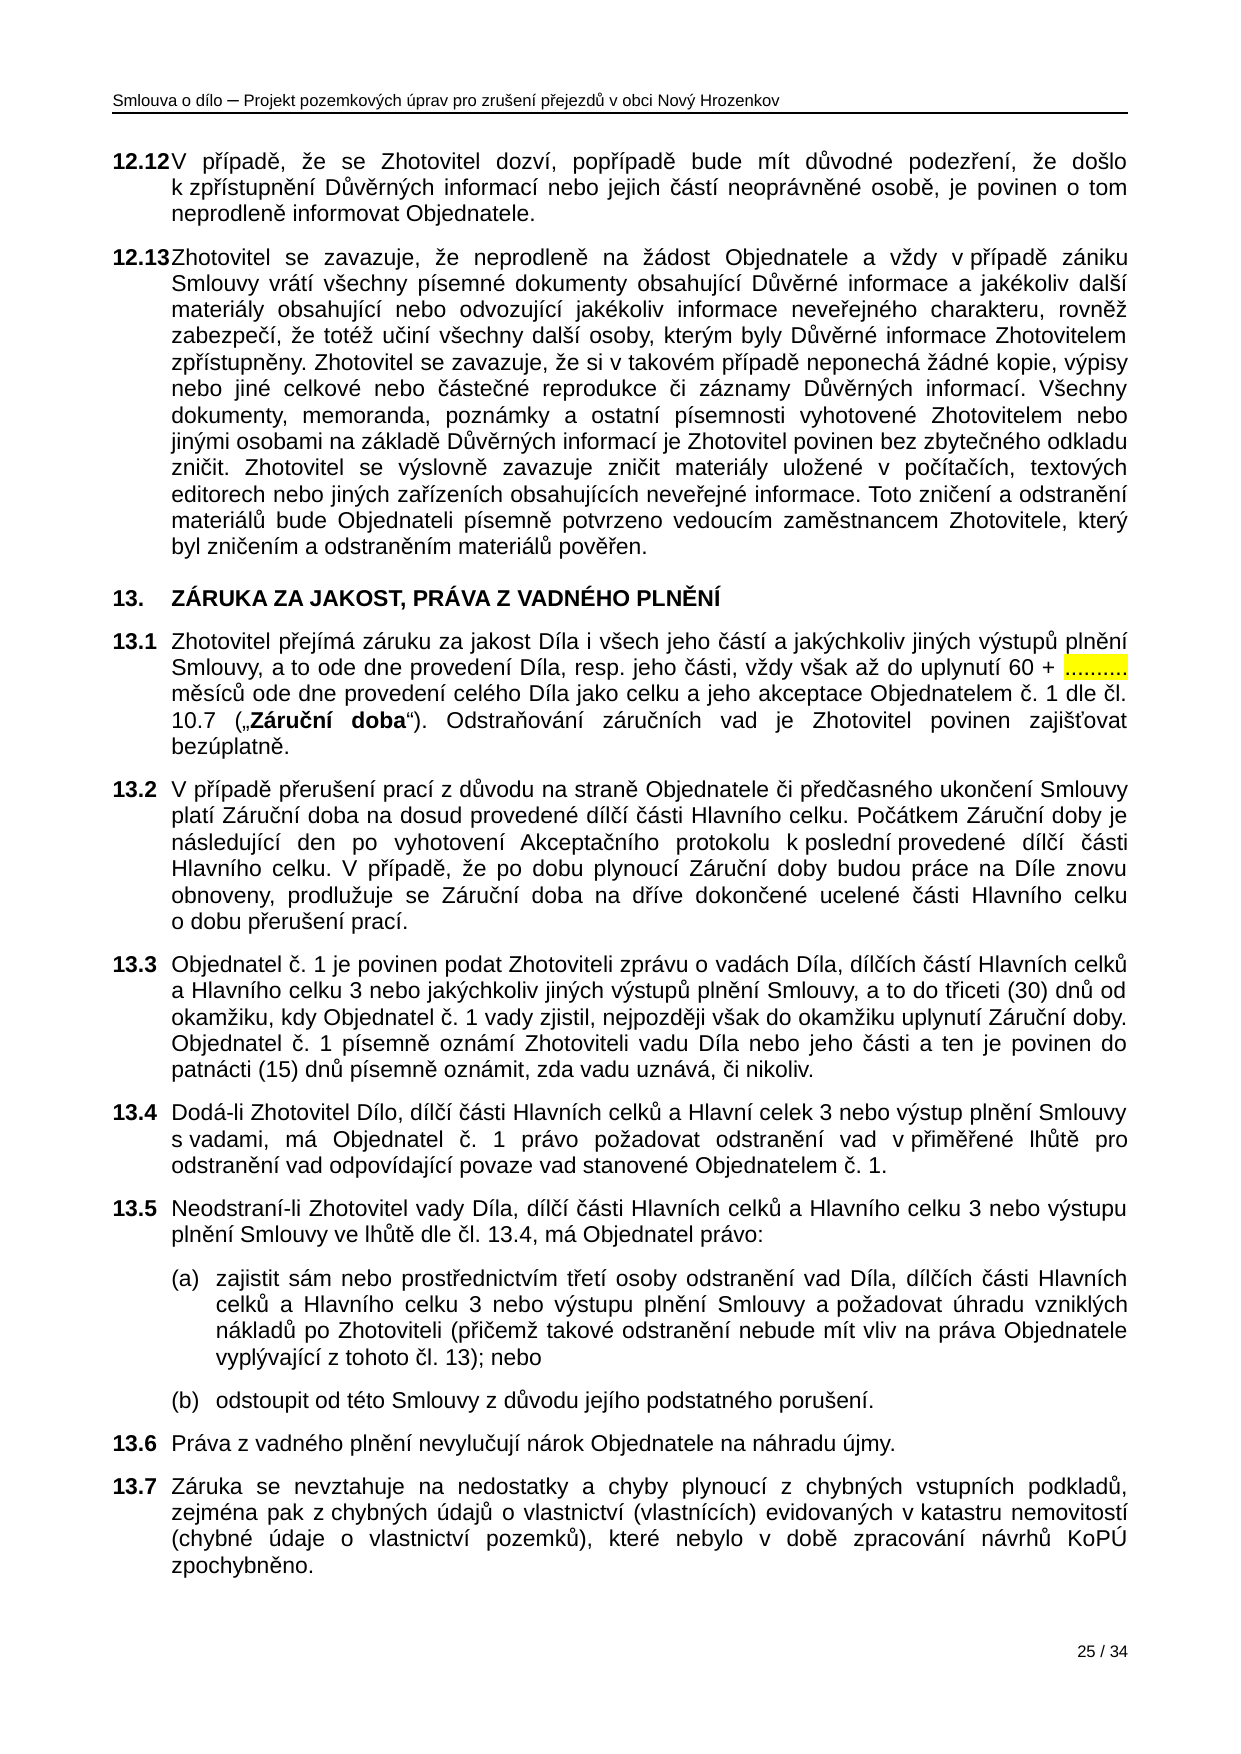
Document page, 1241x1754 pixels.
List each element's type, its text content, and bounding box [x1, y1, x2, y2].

text odstoupit od této Smlouvy z důvodu jejího podstatného porušení. [171, 1387, 1128, 1413]
text V případě přerušení prací z důvodu na straně Objednatele či předčasného ukončení Smlouvy platí Záruční doba na dosud provedené dílčí části Hlavního celku. Počátkem Záruční doby je následující den po vyhotovení Akceptačního protokolu k poslední provedené dílčí části Hlavního celku. V případě, že po dobu plynoucí Záruční doby budou práce na Díle znovu obnoveny, prodlužuje se Záruční doba na dříve dokončené ucelené části Hlavního celku o dobu přerušení prací. [112, 776, 1128, 934]
text Záruka za jakost, práva z vadného plnění [112, 585, 1128, 611]
text V případě, že se Zhotovitel dozví, popřípadě bude mít důvodné podezření, že došlo k zpřístupnění Důvěrných informací nebo jejich částí neoprávněné osobě, je povinen o tom neprodleně informovat Objednatele. [112, 148, 1128, 227]
text Zhotovitel přejímá záruku za jakost Díla i všech jeho částí a jakýchkoliv jiných výstupů plnění Smlouvy, a to ode dne provedení Díla, resp. jeho části, vždy však až do uplynutí 60 + .......... měsíců ode dne provedení celého Díla jako celku a jeho akceptace Objednatelem č. 1 dle čl. 10.7 („Záruční doba“). Odstraňování záručních vad je Zhotovitel povinen zajišťovat bezúplatně. [112, 628, 1128, 759]
list zajistit sám nebo prostřednictvím třetí osoby odstranění vad Díla, dílčích části Hlavních celků a Hlavního celku 3 nebo výstupu plnění Smlouvy a požadovat úhradu vzniklých nákladů po Zhotoviteli (přičemž takové odstranění nebude mít vliv na práva Objednatele vyplývající z tohoto čl. 13); nebo [171, 1264, 1128, 1370]
text Záruka se nevztahuje na nedostatky a chyby plynoucí z chybných vstupních podkladů, zejména pak z chybných údajů o vlastnictví (vlastnících) evidovaných v katastru nemovitostí (chybné údaje o vlastnictví pozemků), které nebylo v době zpracování návrhů KoPÚ zpochybněno. [112, 1473, 1128, 1578]
text Objednatel č. 1 je povinen podat Zhotoviteli zprávu o vadách Díla, dílčích částí Hlavních celků a Hlavního celku 3 nebo jakýchkoliv jiných výstupů plnění Smlouvy, a to do třiceti (30) dnů od okamžiku, kdy Objednatel č. 1 vady zjistil, nejpozději však do okamžiku uplynutí Záruční doby. Objednatel č. 1 písemně oznámí Zhotoviteli vadu Díla nebo jeho části a ten je povinen do patnácti (15) dnů písemně oznámit, zda vadu uznává, či nikoliv. [112, 951, 1128, 1083]
text Dodá-li Zhotovitel Dílo, dílčí části Hlavních celků a Hlavní celek 3 nebo výstup plnění Smlouvy s vadami, má Objednatel č. 1 právo požadovat odstranění vad v přiměřené lhůtě pro odstranění vad odpovídající povaze vad stanovené Objednatelem č. 1. [112, 1099, 1128, 1178]
text Zhotovitel se zavazuje, že neprodleně na žádost Objednatele a vždy v případě zániku Smlouvy vrátí všechny písemné dokumenty obsahující Důvěrné informace a jakékoliv další materiály obsahující nebo odvozující jakékoliv informace neveřejného charakteru, rovněž zabezpečí, že totéž učiní všechny další osoby, kterým byly Důvěrné informace Zhotovitelem zpřístupněny. Zhotovitel se zavazuje, že si v takovém případě neponechá žádné kopie, výpisy nebo jiné celkové nebo částečné reprodukce či záznamy Důvěrných informací. Všechny dokumenty, memoranda, poznámky a ostatní písemnosti vyhotovené Zhotovitelem nebo jinými osobami na základě Důvěrných informací je Zhotovitel povinen bez zbytečného odkladu zničit. Zhotovitel se výslovně zavazuje zničit materiály uložené v počítačích, textových editorech nebo jiných zařízeních obsahujících neveřejné informace. Toto zničení a odstranění materiálů bude Objednateli písemně potvrzeno vedoucím zaměstnancem Zhotovitele, který byl zničením a odstraněním materiálů pověřen. [112, 243, 1128, 560]
text Práva z vadného plnění nevylučují nárok Objednatele na náhradu újmy. [112, 1429, 1128, 1456]
text Neodstraní-li Zhotovitel vady Díla, dílčí části Hlavních celků a Hlavního celku 3 nebo výstupu plnění Smlouvy ve lhůtě dle čl. 13.4, má Objednatel právo: [112, 1195, 1128, 1248]
